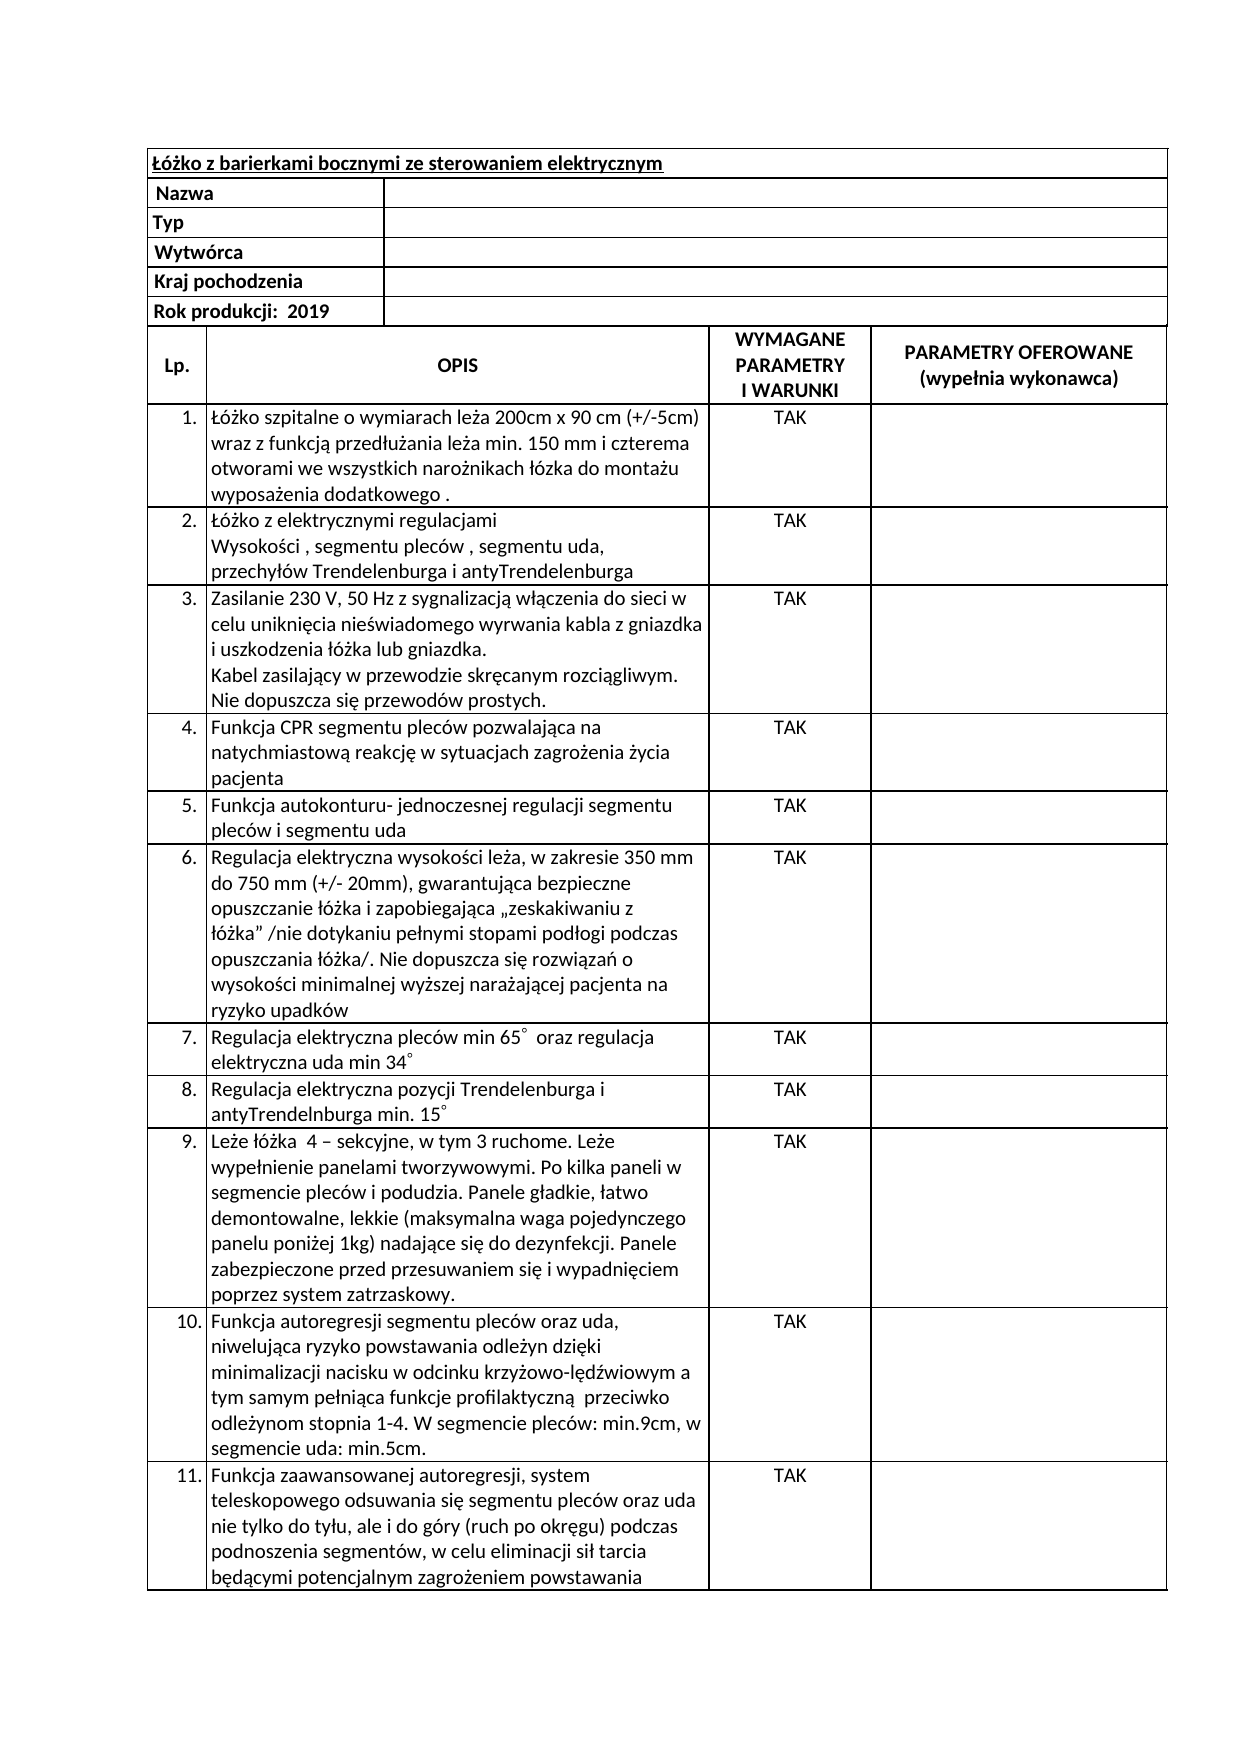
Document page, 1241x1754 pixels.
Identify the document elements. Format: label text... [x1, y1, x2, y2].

table_cell [872, 405, 1166, 506]
table_cell TAK [710, 508, 870, 584]
table_cell Rok produkcji: 2019 [148, 297, 383, 325]
table_cell [872, 845, 1166, 1022]
table_cell [872, 1024, 1166, 1075]
table_cell [872, 1076, 1166, 1127]
table_cell TAK [710, 1462, 870, 1589]
table_cell Typ [148, 208, 383, 236]
table_cell PARAMETRY OFEROWANE (wypełnia wykonawca) [872, 327, 1166, 403]
table_cell Kraj pochodzenia [148, 268, 383, 296]
table_cell [385, 238, 1167, 266]
table_cell Funkcja CPR segmentu pleców pozwalająca na natychmiastową reakcję w sytuacjach zagrożenia życia pacjenta [207, 714, 708, 790]
table_cell OPIS [207, 327, 708, 403]
table_cell [872, 1129, 1166, 1307]
table_cell [872, 714, 1166, 790]
table_cell Wytwórca [148, 238, 383, 266]
table_cell Regulacja elektryczna wysokości leża, w zakresie 350 mm do 750 mm (+/- 20mm), gwarantująca bezpieczne opuszczanie łóżka i zapobiegająca „zeskakiwaniu z łóżka” /nie dotykaniu pełnymi stopami podłogi podczas opuszczania łóżka/. Nie dopuszcza się rozwiązań o wysokości minimalnej wyższej narażającej pacjenta na ryzyko upadków [207, 845, 708, 1022]
table_cell Łóżko szpitalne o wymiarach leża 200cm x 90 cm (+/-5cm) wraz z funkcją przedłużania leża min. 150 mm i czterema otworami we wszystkich narożnikach łózka do montażu wyposażenia dodatkowego . [207, 405, 708, 506]
table_cell Regulacja elektryczna pleców min 65 oraz regulacja elektryczna uda min 34 [207, 1024, 708, 1075]
table_cell [148, 792, 206, 843]
table_cell TAK [710, 845, 870, 1022]
table_cell [385, 208, 1167, 236]
table_cell TAK [710, 586, 870, 713]
table_cell Nazwa [148, 179, 383, 207]
table_cell [872, 586, 1166, 713]
table_cell [872, 1462, 1166, 1589]
table_cell [148, 1024, 206, 1075]
table_cell Regulacja elektryczna pozycji Trendelenburga i antyTrendelnburga min. 15 [207, 1076, 708, 1127]
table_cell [207, 1462, 708, 1589]
table_cell Łóżko z elektrycznymi regulacjami Wysokości , segmentu pleców , segmentu uda, przechyłów Trendelenburga i antyTrendelenburga [207, 508, 708, 584]
table_cell Funkcja autoregresji segmentu pleców oraz uda, niwelująca ryzyko powstawania odleżyn dzięki minimalizacji nacisku w odcinku krzyżowo-lędźwiowym a tym samym pełniąca funkcje profilaktyczną przeciwko odleżynom stopnia 1-4. W segmencie pleców: min.9cm, w segmencie uda: min.5cm. [207, 1308, 708, 1461]
table_cell [148, 1129, 206, 1307]
table_cell TAK [710, 1024, 870, 1075]
table_cell Leże łóżka 4 – sekcyjne, w tym 3 ruchome. Leże wypełnienie panelami tworzywowymi. Po kilka paneli w segmencie pleców i podudzia. Panele gładkie, łatwo demontowalne, lekkie (maksymalna waga pojedynczego panelu poniżej 1kg) nadające się do dezynfekcji. Panele zabezpieczone przed przesuwaniem się i wypadnięciem poprzez system zatrzaskowy. [207, 1129, 708, 1307]
table_cell [385, 268, 1167, 296]
table_cell [148, 845, 206, 1022]
table_cell [148, 1462, 206, 1589]
table_cell TAK [710, 1308, 870, 1461]
table_cell [872, 792, 1166, 843]
table_cell Zasilanie 230 V, 50 Hz z sygnalizacją włączenia do sieci w celu uniknięcia nieświadomego wyrwania kabla z gniazdka i uszkodzenia łóżka lub gniazdka. Kabel zasilający w przewodzie skręcanym rozciągliwym. Nie dopuszcza się przewodów prostych. [207, 586, 708, 713]
table_cell [148, 714, 206, 790]
table_header Łóżko z barierkami bocznymi ze sterowaniem elektrycznym [148, 149, 1167, 177]
table_cell TAK [710, 405, 870, 506]
table_cell [872, 508, 1166, 584]
table_cell TAK [710, 1129, 870, 1307]
table_cell [385, 179, 1167, 207]
table_cell [148, 1308, 206, 1461]
table_cell [148, 1076, 206, 1127]
table_cell WYMAGANE PARAMETRY I WARUNKI [710, 327, 870, 403]
table_cell Lp. [148, 327, 206, 403]
table_cell Funkcja autokonturu- jednoczesnej regulacji segmentu pleców i segmentu uda [207, 792, 708, 843]
table_cell [148, 508, 206, 584]
table_cell TAK [710, 1076, 870, 1127]
table_cell [385, 297, 1167, 325]
table_cell TAK [710, 792, 870, 843]
table_cell [872, 1308, 1166, 1461]
table_cell TAK [710, 714, 870, 790]
table_cell [148, 405, 206, 506]
table_cell [148, 586, 206, 713]
